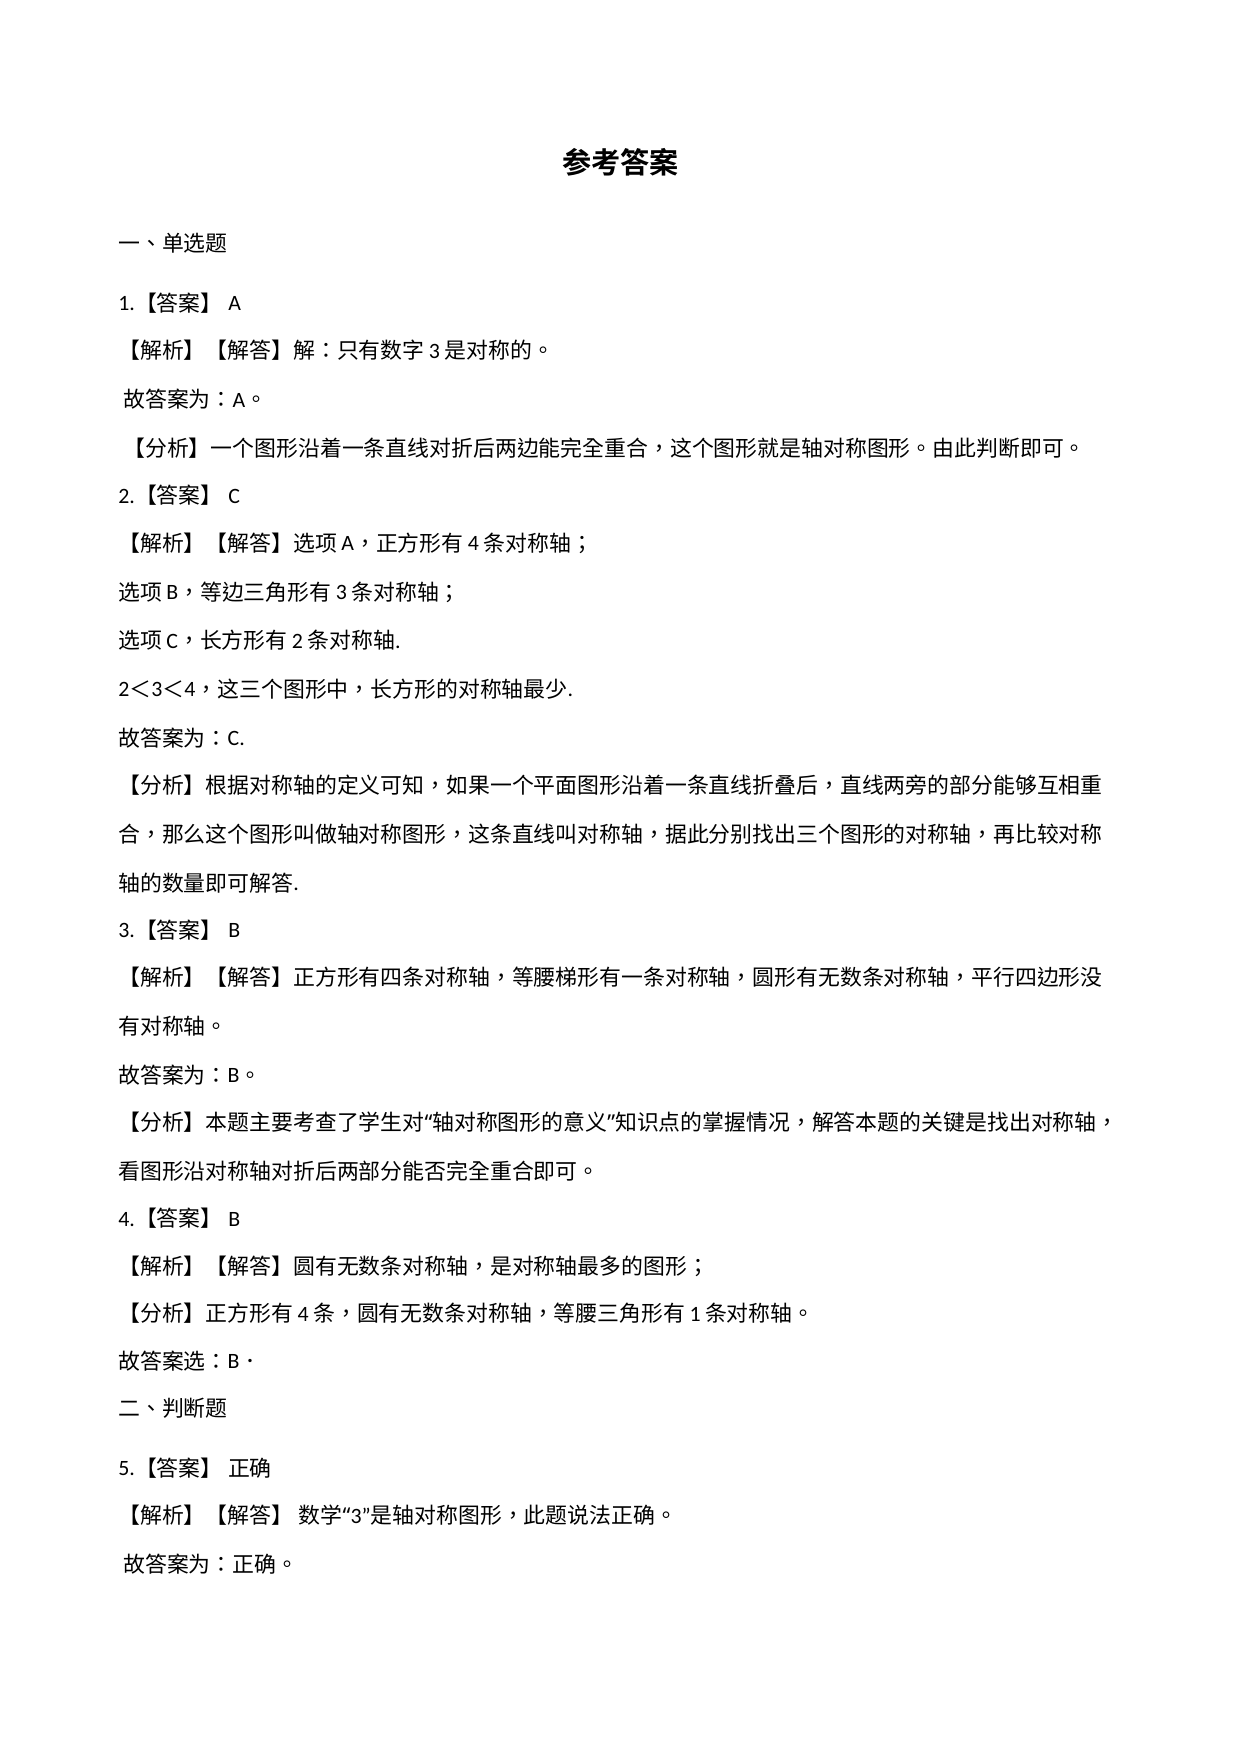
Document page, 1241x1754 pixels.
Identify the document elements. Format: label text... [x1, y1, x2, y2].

text 【分析】本题主要考查了学生对“轴对称图形的意义”知识点的掌握情况，解答本题的关键是​找出对称轴，看图形沿对称轴对折后两部分能否完全重合即可。 [118, 1106, 1122, 1187]
text 4.【答案】 B [118, 1202, 1122, 1234]
text 【解析】【解答】选项A，正方形有4条对称轴； 选项B，等边三角形有3条对称轴； 选项C，长方形有2条对称轴. 2＜3＜4，这三个图形中，长方形的对称轴最少. 故答案为：C. [118, 526, 1122, 754]
text 【分析】正方形有4条，圆有无数条对称轴，等腰三角形有1条对称轴。 [118, 1297, 1122, 1329]
text 【解析】【解答】解：只有数字3是对称的。 故答案为：A。 【分析】一个图形沿着一条直线对折后两边能完全重合，这个图形就是轴对称图形。由此判断即可。 [118, 334, 1122, 464]
text 1.【答案】 A [118, 287, 1122, 319]
text 【解析】【解答】圆有无数条对称轴，是对称轴最多的图形； [118, 1249, 1122, 1282]
text 3.【答案】 B [118, 914, 1122, 946]
text 一、单选题 [118, 227, 1122, 259]
text 【分析】根据对称轴的定义可知，如果一个平面图形沿着一条直线折叠后，直线两旁的部分能够互相重合，那么这个图形叫做轴对称图形，这条直线叫对称轴，据此分别找出三个图形的对称轴，再比较对称轴的数量即可解答. [118, 769, 1122, 899]
text 故答案选：B． [118, 1344, 1122, 1377]
text 参考答案 [118, 129, 1122, 194]
text 【解析】【解答】 数学“3”是轴对称图形，此题说法正确。 故答案为：正确。 [118, 1499, 1122, 1580]
text 2.【答案】 C [118, 479, 1122, 511]
text 5.【答案】 正确 [118, 1452, 1122, 1484]
text 二、判断题 [118, 1392, 1122, 1424]
text 【解析】【解答】正方形有四条对称轴，等腰梯形有一条对称轴，圆形有无数条对称轴，平行四边形没有对称轴。 故答案为：B。 [118, 961, 1122, 1091]
